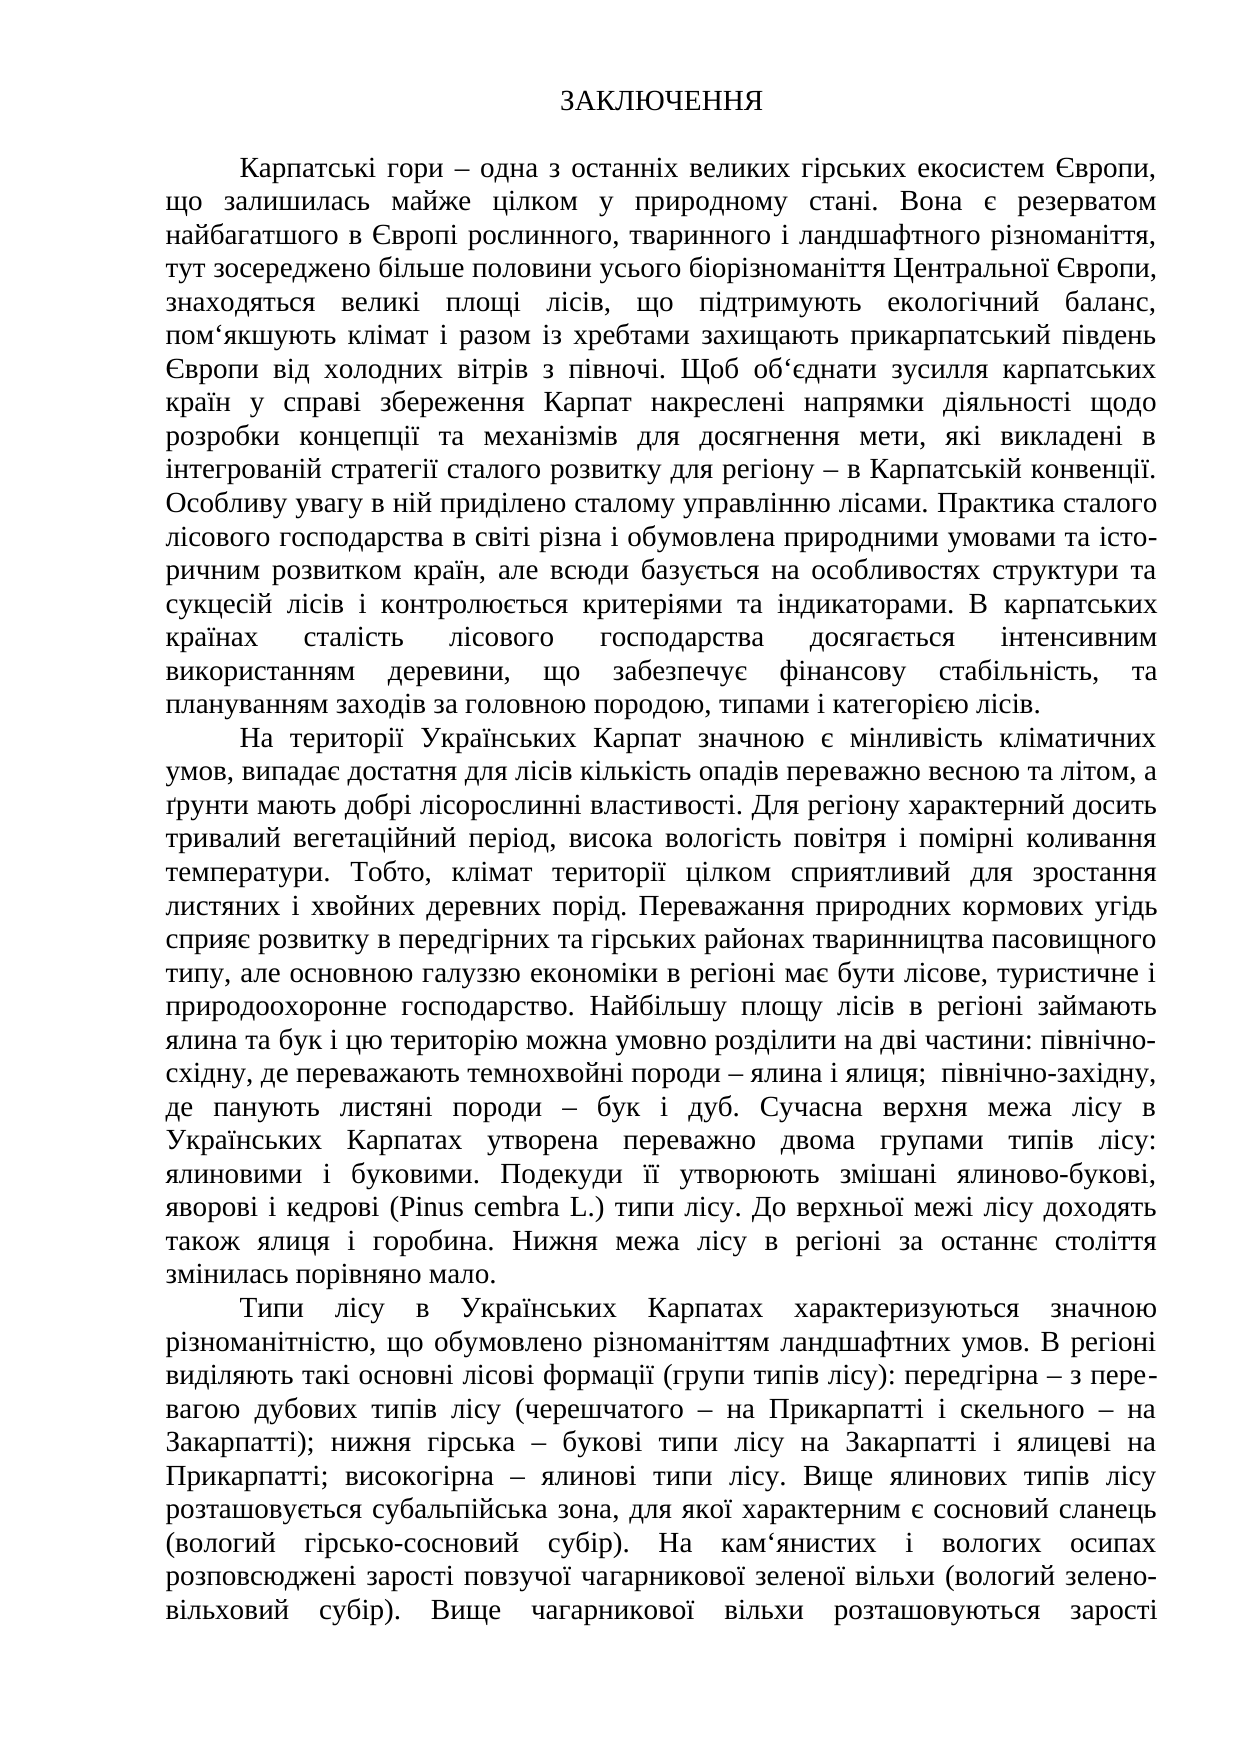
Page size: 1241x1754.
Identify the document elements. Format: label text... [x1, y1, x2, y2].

text На території Українських Карпат значною є мінливість кліматичних умов, випадає достатня для лісів кількість опадів переважно весною та літом, а ґрунти мають добрі лісорослинні властивості. Для регіону характерний досить тривалий вегетаційний період, висока вологість повітря і помірні коливання температури. Тобто, клімат території цілком сприятливий для зростання листяних і хвойних деревних порід. Переважання природних кормових угідь сприяє розвитку в передгірних та гірських районах тваринництва пасовищного типу, але основною галуззю економіки в регіоні має бути лісове, туристичне і природоохоронне господарство. Найбільшу площу лісів в регіоні займають ялина та бук і цю територію можна умовно розділити на дві частини: північно-східну, де переважають темнохвойні породи – ялина і ялиця; північно-західну, де панують листяні породи – бук і дуб. Сучасна верхня межа лісу в Українських Карпатах утворена переважно двома групами типів лісу: ялиновими і буковими. Подекуди її утворюють змішані ялиново-букові, яворові і кедрові (Pinus cembra L.) типи лісу. До верхньої межі лісу доходять також ялиця і горобина. Нижня межа лісу в регіоні за останнє століття змінилась порівняно мало. [165, 720, 1157, 1290]
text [165, 1290, 1157, 1626]
text Карпатські гори – одна з останніх великих гірських екосистем Європи, що залишилась майже цілком у природному стані. Вона є резерватом найбагатшого в Європі рослинного, тваринного і ландшафтного різноманіття, тут зосереджено більше половини усього біорізноманіття Центральної Європи, знаходяться великі площі лісів, що підтримують екологічний баланс, пом‘якшують клімат і разом із хребтами захищають прикарпатський південь Європи від холодних вітрів з півночі. Щоб об‘єднати зусилля карпатських країн у справі збереження Карпат накреслені напрямки діяльності щодо розробки концепції та механізмів для досягнення мети, які викладені в інтегрованій стратегії сталого розвитку для регіону – в Карпатській конвенції. Особливу увагу в ній приділено сталому управлінню лісами. Практика сталого лісового господарства в світі різна і обумовлена природними умовами та історичним розвитком країн, але всюди базується на особливостях структури та сукцесій лісів і контролюється критеріями та індикаторами. В карпатських країнах сталість лісового господарства досягається інтенсивним використанням деревини, що забезпечує фінансову стабільність, та плануванням заходів за головною породою, типами і категорією лісів. [165, 150, 1157, 720]
text ЗАКЛЮЧЕННЯ [165, 83, 1157, 116]
